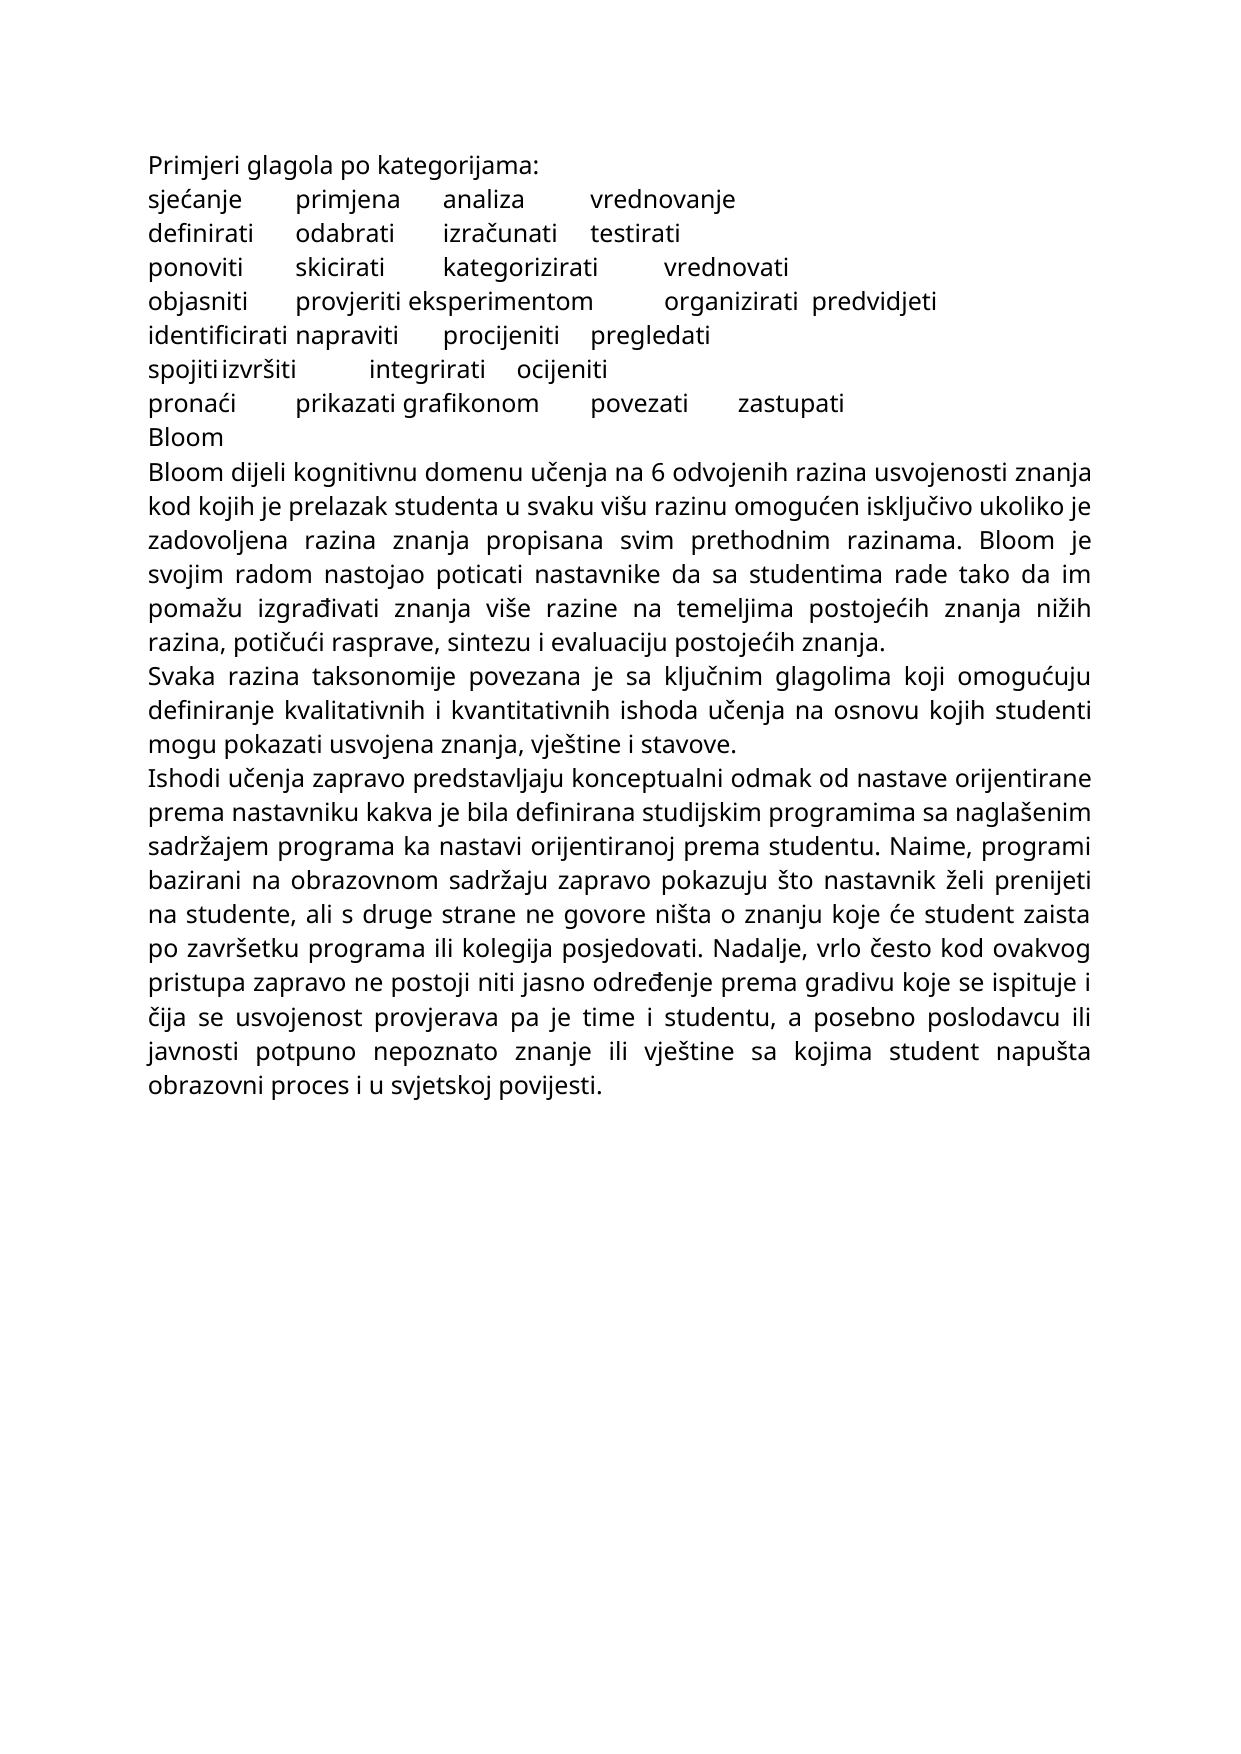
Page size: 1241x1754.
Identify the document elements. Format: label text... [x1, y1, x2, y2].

text objasniti provjeriti eksperimentom organizirati predvidjeti [148, 284, 1093, 318]
text identificirati napraviti procijeniti pregledati [148, 318, 1093, 352]
text Primjeri glagola po kategorijama: [148, 148, 1093, 182]
text pronaći prikazati grafikonom povezati zastupati [148, 386, 1093, 420]
text Svaka razina taksonomije povezana je sa ključnim glagolima koji omogućuju definiranje kvalitativnih i kvantitativnih ishoda učenja na osnovu kojih studenti mogu pokazati usvojena znanja, vještine i stavove. [148, 658, 1093, 761]
text Bloom dijeli kognitivnu domenu učenja na 6 odvojenih razina usvojenosti znanja kod kojih je prelazak studenta u svaku višu razinu omogućen isključivo ukoliko je zadovoljena razina znanja propisana svim prethodnim razinama. Bloom je svojim radom nastojao poticati nastavnike da sa studentima rade tako da im pomažu izgrađivati znanja više razine na temeljima postojećih znanja nižih razina, potičući rasprave, sintezu i evaluaciju postojećih znanja. [148, 454, 1093, 658]
text Ishodi učenja zapravo predstavljaju konceptualni odmak od nastave orijentirane prema nastavniku kakva je bila definirana studijskim programima sa naglašenim sadržajem programa ka nastavi orijentiranoj prema studentu. Naime, programi bazirani na obrazovnom sadržaju zapravo pokazuju što nastavnik želi prenijeti na studente, ali s druge strane ne govore ništa o znanju koje će student zaista po završetku programa ili kolegija posjedovati. Nadalje, vrlo često kod ovakvog pristupa zapravo ne postoji niti jasno određenje prema gradivu koje se ispituje i čija se usvojenost provjerava pa je time i studentu, a posebno poslodavcu ili javnosti potpuno nepoznato znanje ili vještine sa kojima student napušta obrazovni proces i u svjetskoj povijesti. [148, 761, 1093, 1101]
text sjećanje primjena analiza vrednovanje [148, 182, 1093, 216]
text ponoviti skicirati kategorizirati vrednovati [148, 250, 1093, 284]
text definirati odabrati izračunati testirati [148, 216, 1093, 250]
text spojiti izvršiti integrirati ocijeniti [148, 352, 1093, 386]
text Bloom [148, 420, 1093, 454]
